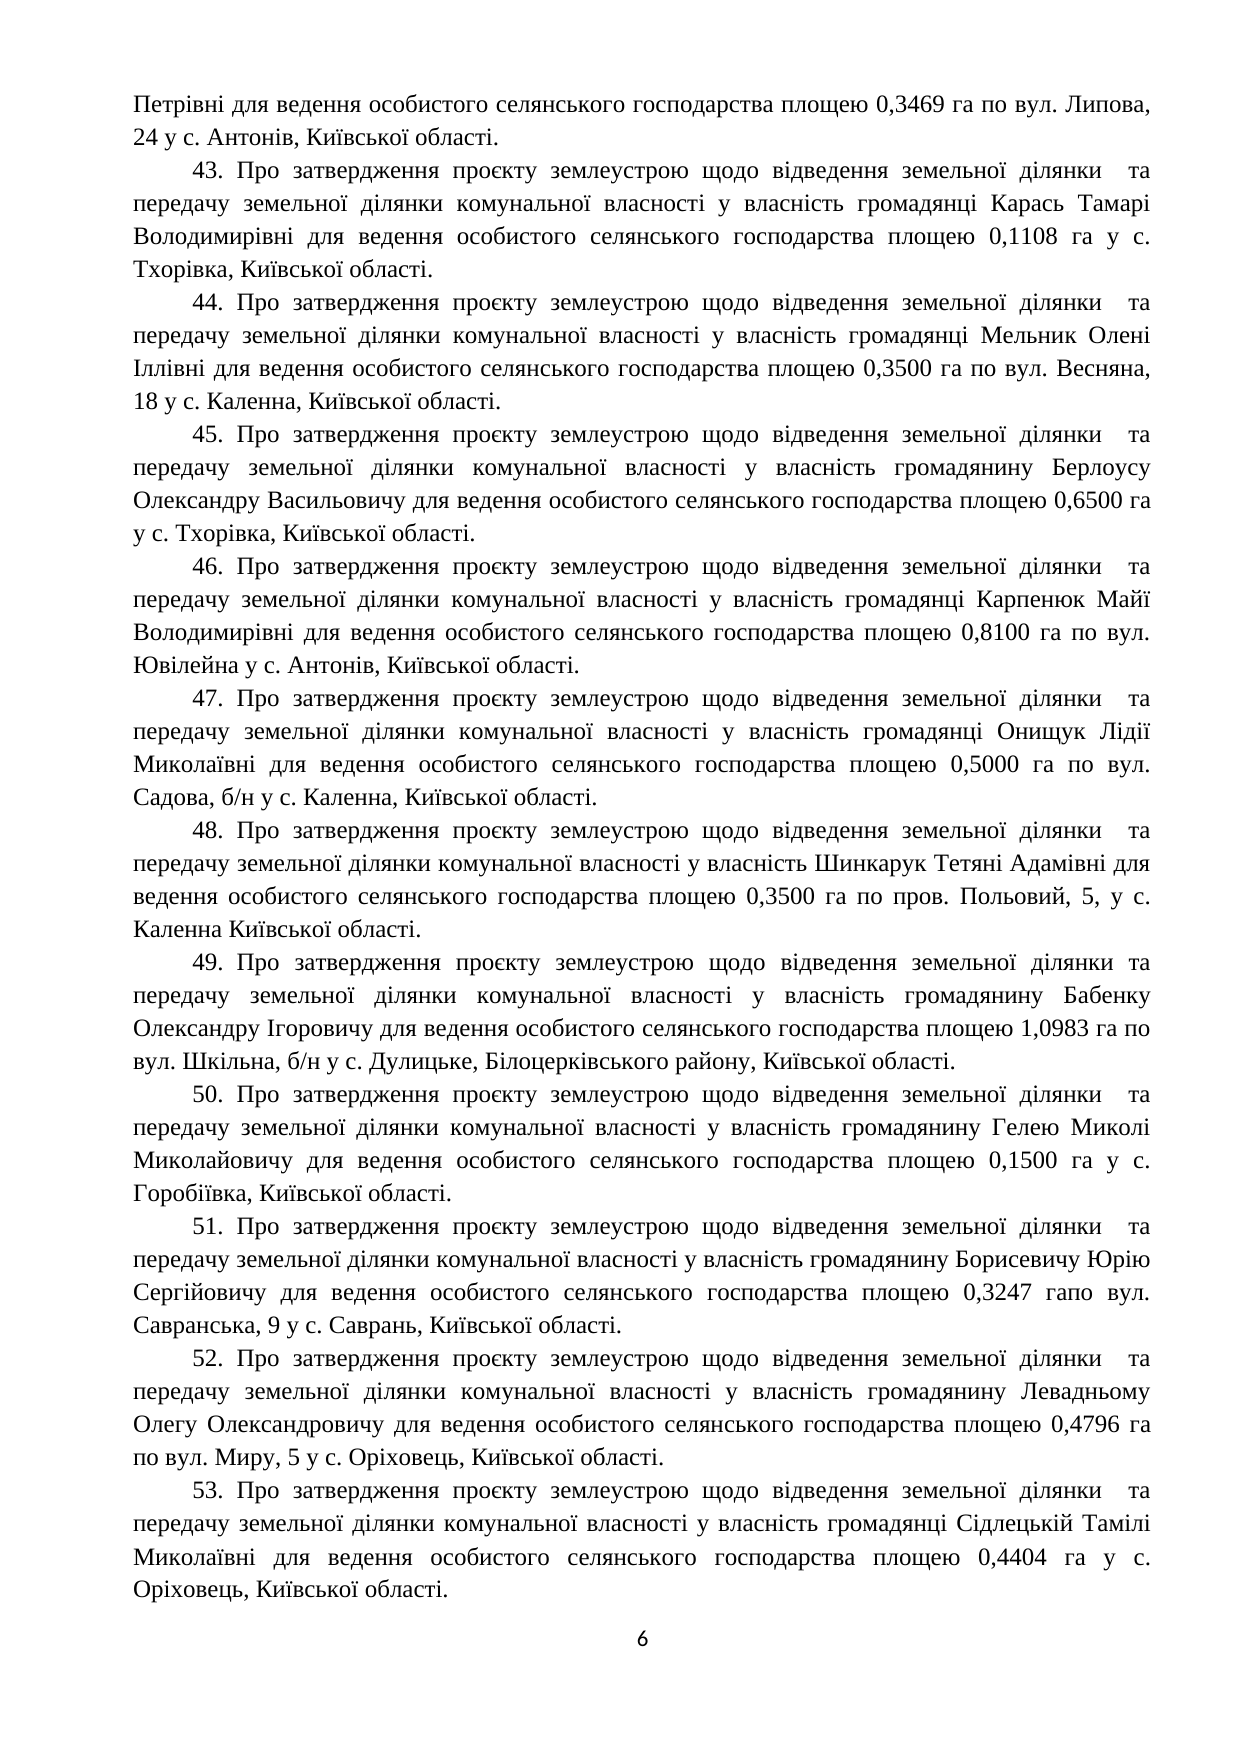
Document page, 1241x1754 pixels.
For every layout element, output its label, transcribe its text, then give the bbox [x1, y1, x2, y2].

list Про затвердження проєкту землеустрою щодо відведення земельної ділянки та передачу земельної ділянки комунальної власності у власність громадянці Карпенюк Майї Володимирівні для ведення особистого селянського господарства площею 0,8100 га по вул. Ювілейна у с. Антонів, Київської області. [133, 551, 1152, 679]
list Про затвердження проєкту землеустрою щодо відведення земельної ділянки та передачу земельної ділянки комунальної власності у власність громадянці Онищук Лідії Миколаївні для ведення особистого селянського господарства площею 0,5000 га по вул. Садова, б/н у с. Каленна, Київської області. [133, 683, 1152, 811]
list Про затвердження проєкту землеустрою щодо відведення земельної ділянки та передачу земельної ділянки комунальної власності у власність Шинкарук Тетяні Адамівні для ведення особистого селянського господарства площею 0,3500 га по пров. Польовий, 5, у с. Каленна Київської області. [133, 815, 1152, 943]
list Про затвердження проєкту землеустрою щодо відведення земельної ділянки та передачу земельної ділянки комунальної власності у власність громадянину Борисевичу Юрію Сергійовичу для ведення особистого селянського господарства площею 0,3247 гапо вул. Савранська, 9 у с. Саврань, Київської області. [133, 1211, 1152, 1339]
list Про затвердження проєкту землеустрою щодо відведення земельної ділянки та передачу земельної ділянки комунальної власності у власність громадянці Сідлецькій Тамілі Миколаївні для ведення особистого селянського господарства площею 0,4404 га у с. Оріховець, Київської області. [133, 1476, 1152, 1603]
list Про затвердження проєкту землеустрою щодо відведення земельної ділянки та передачу земельної ділянки комунальної власності у власність громадянину Левадньому Олегу Олександровичу для ведення особистого селянського господарства площею 0,4796 га по вул. Миру, 5 у с. Оріховець, Київської області. [133, 1343, 1152, 1471]
list Про затвердження проєкту землеустрою щодо відведення земельної ділянки та передачу земельної ділянки комунальної власності у власність громадянину Гелею Миколі Миколайовичу для ведення особистого селянського господарства площею 0,1500 га у с. Горобіївка, Київської області. [133, 1079, 1152, 1207]
list Про затвердження проєкту землеустрою щодо відведення земельної ділянки та передачу земельної ділянки комунальної власності у власність громадянці Мельник Олені Іллівні для ведення особистого селянського господарства площею 0,3500 га по вул. Весняна, 18 у с. Каленна, Київської області. [133, 287, 1152, 414]
list Про затвердження проєкту землеустрою щодо відведення земельної ділянки та передачу земельної ділянки комунальної власності у власність громадянину Берлоусу Олександру Васильовичу для ведення особистого селянського господарства площею 0,6500 га у с. Тхорівка, Київської області. [133, 419, 1152, 547]
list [133, 89, 1152, 150]
list Про затвердження проєкту землеустрою щодо відведення земельної ділянки та передачу земельної ділянки комунальної власності у власність громадянину Бабенку Олександру Ігоровичу для ведення особистого селянського господарства площею 1,0983 га по вул. Шкільна, б/н у с. Дулицьке, Білоцерківського району, Київської області. [133, 947, 1152, 1075]
list Про затвердження проєкту землеустрою щодо відведення земельної ділянки та передачу земельної ділянки комунальної власності у власність громадянці Карась Тамарі Володимирівні для ведення особистого селянського господарства площею 0,1108 га у с. Тхорівка, Київської області. [133, 155, 1152, 282]
